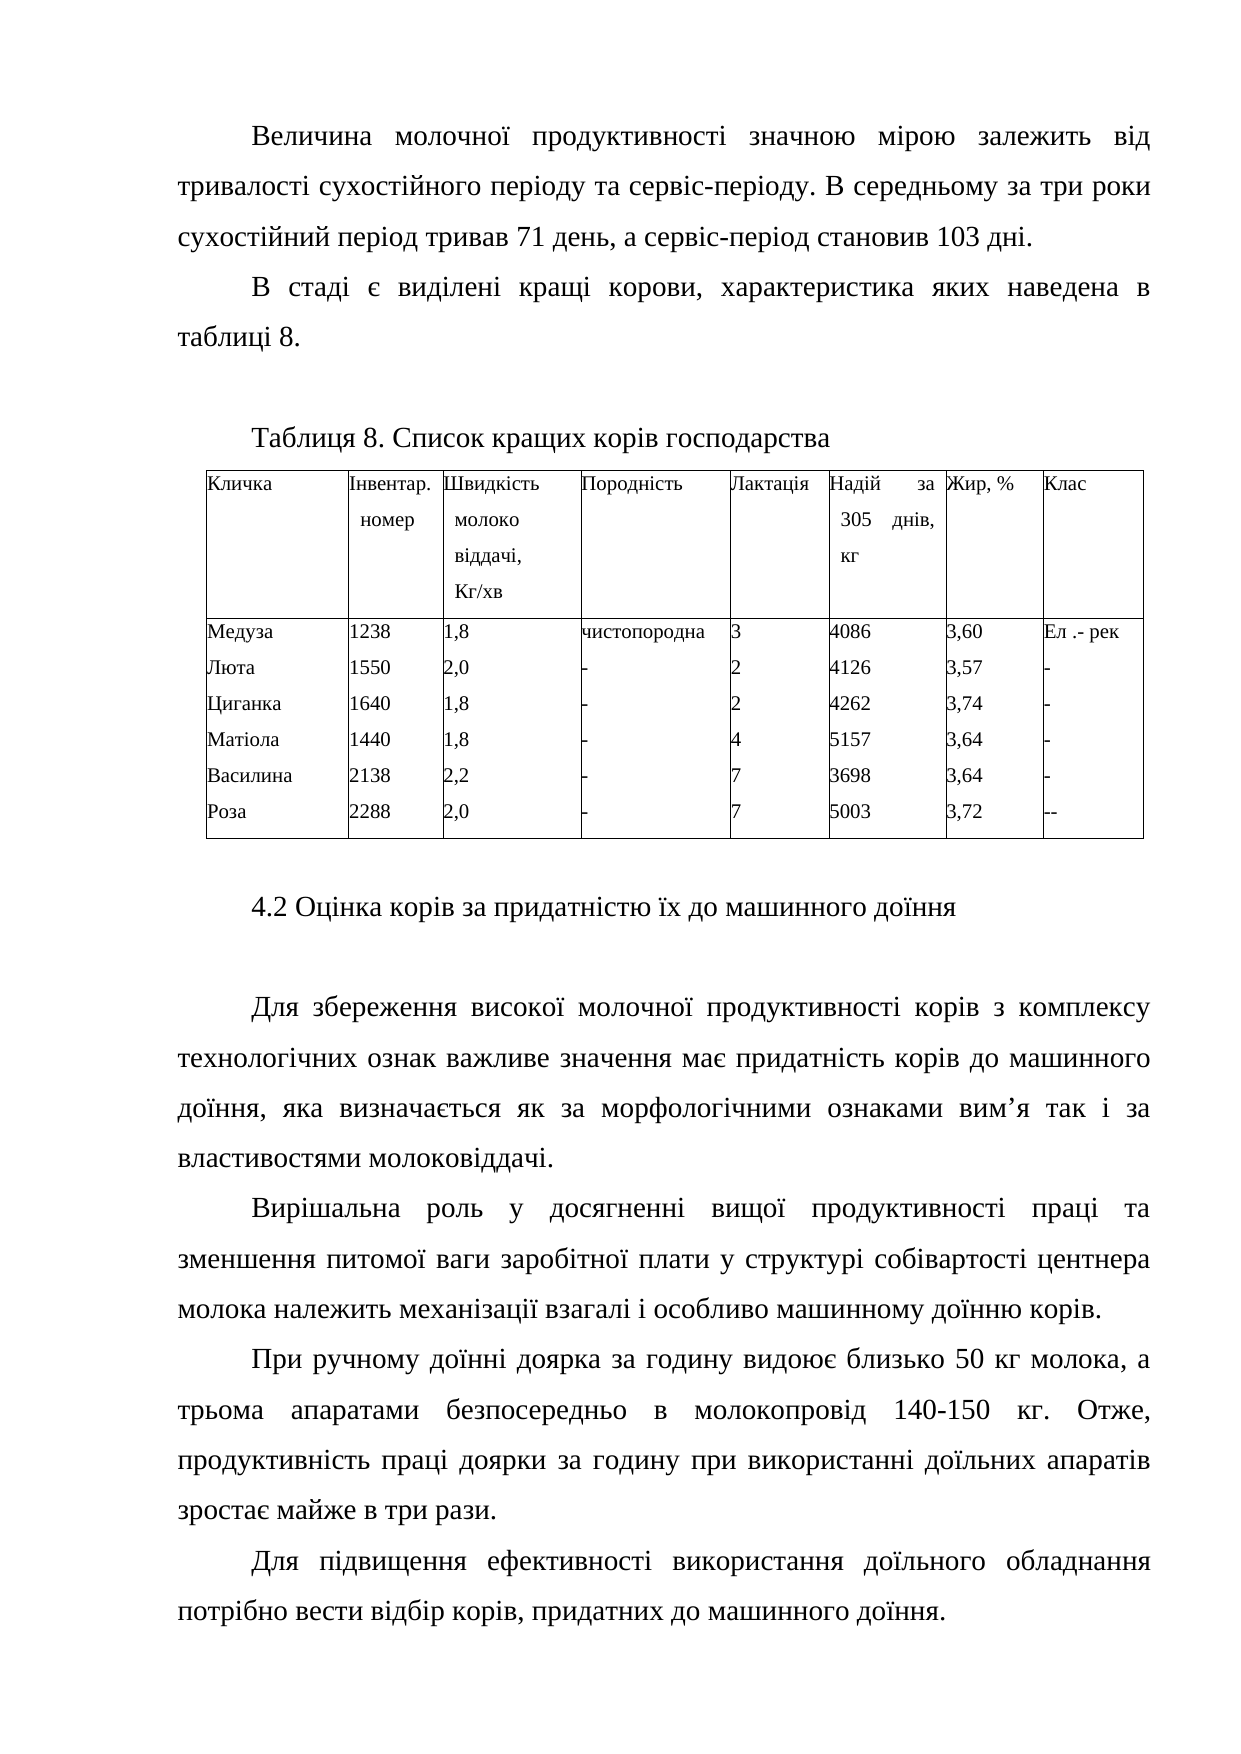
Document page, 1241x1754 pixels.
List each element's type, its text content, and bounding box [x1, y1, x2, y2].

text Вирішальна роль у досягненні вищої продуктивності праці та зменшення питомої ваги заробітної плати у структурі собівартості центнера молока належить механізації взагалі і особливо машинному доїнню корів. [177, 1191, 1152, 1325]
table_header Породність [582, 471, 730, 618]
table_header Клас [1044, 471, 1143, 618]
text Для збереження високої молочної продуктивності корів з комплексу технологічних ознак важливе значення має придатність корів до машинного доїння, яка визначається як за морфологічними ознаками вим’я так і за властивостями молоковіддачі. [177, 989, 1152, 1174]
text При ручному доїнні доярка за годину видоює близько 50 кг молока, а трьома апаратами безпосередньо в молокопровід 140-150 кг. Отже, продуктивність праці доярки за годину при використанні доїльних апаратів зростає майже в три рази. [177, 1342, 1152, 1526]
table_header Інвентар. номер [349, 471, 443, 618]
table_header Лактація [731, 471, 829, 618]
table_cell Медуза Люта Циганка Матіола Василина Роза [207, 619, 348, 837]
text Таблиця 8. Список кращих корів господарства [177, 420, 1152, 453]
table_cell 3 2 2 4 7 7 [731, 619, 829, 837]
table_header Надій за 305 днів, кг [830, 471, 946, 618]
table_cell Ел .- рек - - - - -- [1044, 619, 1143, 837]
table_cell 3,60 3,57 3,74 3,64 3,64 3,72 [947, 619, 1043, 837]
table_cell чистопородна - - - - - [582, 619, 730, 837]
table_header Швидкість молоко віддачі, Кг/хв [444, 471, 581, 618]
text Для підвищення ефективності використання доїльного обладнання потрібно вести відбір корів, придатних до машинного доїння. [177, 1543, 1152, 1627]
text Величина молочної продуктивності значною мірою залежить від тривалості сухостійного періоду та сервіс-періоду. В середньому за три роки сухостійний період тривав 71 день, а сервіс-період становив 103 дні. [177, 118, 1152, 252]
table_header Кличка [207, 471, 348, 618]
text В стаді є виділені кращі корови, характеристика яких наведена в таблиці 8. [177, 269, 1152, 353]
table_cell 4086 4126 4262 5157 3698 5003 [830, 619, 946, 837]
table_cell 1238 1550 1640 1440 2138 2288 [349, 619, 443, 837]
text 4.2 Оцінка корів за придатністю їх до машинного доїння [177, 889, 1152, 922]
table_header Жир, % [947, 471, 1043, 618]
table_cell 1,8 2,0 1,8 1,8 2,2 2,0 [444, 619, 581, 837]
